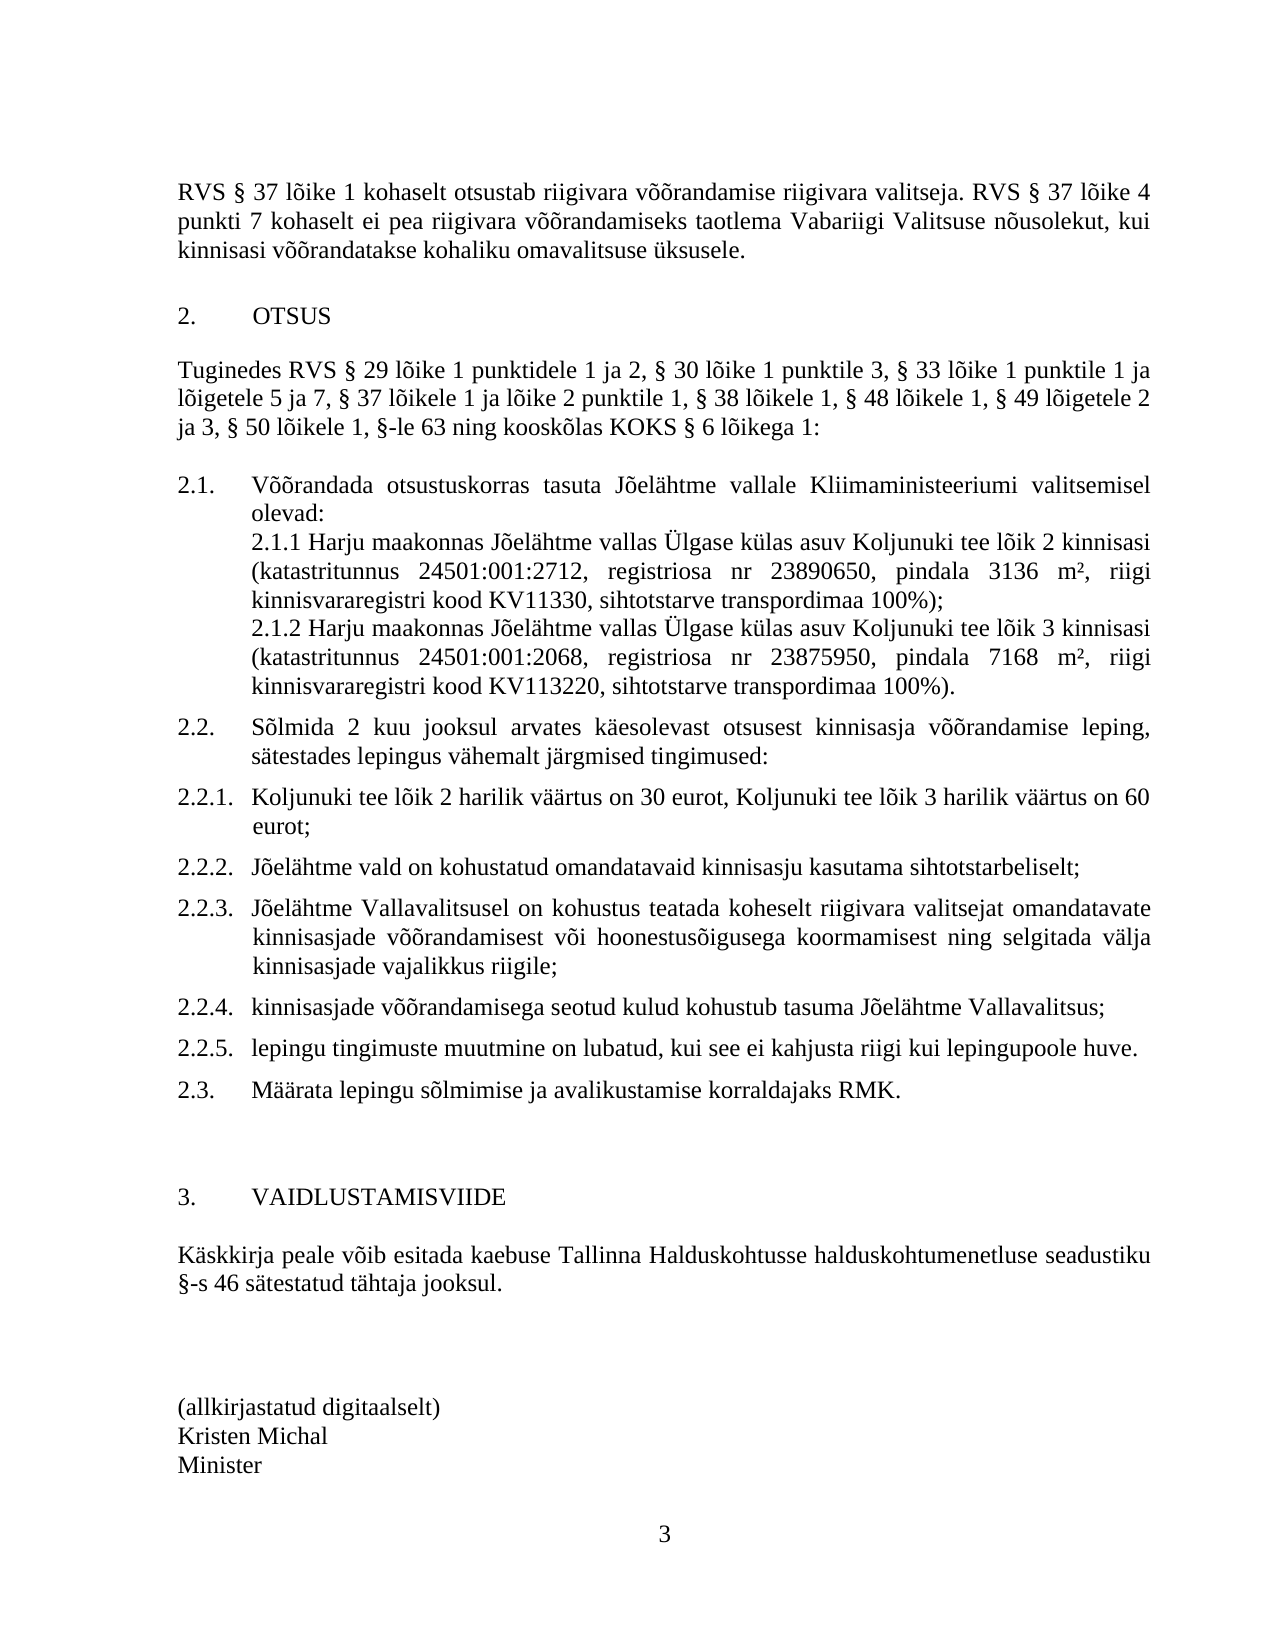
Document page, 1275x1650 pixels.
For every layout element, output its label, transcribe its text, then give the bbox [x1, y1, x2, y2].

text RVS § 37 lõike 1 kohaselt otsustab riigivara võõrandamise riigivara valitseja. RVS § 37 lõike 4 punkti 7 kohaselt ei pea riigivara võõrandamiseks taotlema Vabariigi Valitsuse nõusolekut, kui kinnisasi võõrandatakse kohaliku omavalitsuse üksusele. [177, 177, 1152, 263]
text 2.1. Võõrandada otsustuskorras tasuta Jõelähtme vallale Kliimaministeeriumi valitsemisel olevad: [177, 470, 1152, 527]
list 2.2.2. Jõelähtme vald on kohustatud omandatavaid kinnisasju kasutama sihtotstarbeliselt; [177, 852, 1152, 881]
text 2.1.1 Harju maakonnas Jõelähtme vallas Ülgase külas asuv Koljunuki tee lõik 2 kinnisasi (katastritunnus 24501:001:2712, registriosa nr 23890650, pindala 3136 m², riigi kinnisvararegistri kood KV11330, sihtotstarve transpordimaa 100%); [251, 527, 1152, 613]
list 2.2.4. kinnisasjade võõrandamisega seotud kulud kohustub tasuma Jõelähtme Vallavalitsus; [177, 992, 1152, 1021]
text Minister [177, 1450, 1152, 1478]
text Kristen Michal [177, 1421, 1152, 1450]
text (allkirjastatud digitaalselt) [177, 1392, 1152, 1421]
text 2.1.2 Harju maakonnas Jõelähtme vallas Ülgase külas asuv Koljunuki tee lõik 3 kinnisasi (katastritunnus 24501:001:2068, registriosa nr 23875950, pindala 7168 m², riigi kinnisvararegistri kood KV113220, sihtotstarve transpordimaa 100%). [251, 613, 1152, 700]
list 2.2. Sõlmida 2 kuu jooksul arvates käesolevast otsusest kinnisasja võõrandamise leping, sätestades lepingus vähemalt järgmised tingimused: [177, 712, 1152, 770]
list OTSUS [177, 301, 1152, 330]
list 2.2.1. Koljunuki tee lõik 2 harilik väärtus on 30 eurot, Koljunuki tee lõik 3 harilik väärtus on 60 eurot; [177, 782, 1152, 840]
list VAIDLUSTAMISVIIDE [177, 1182, 1152, 1211]
text Tuginedes RVS § 29 lõike 1 punktidele 1 ja 2, § 30 lõike 1 punktile 3, § 33 lõike 1 punktile 1 ja lõigetele 5 ja 7, § 37 lõikele 1 ja lõike 2 punktile 1, § 38 lõikele 1, § 48 lõikele 1, § 49 lõigetele 2 ja 3, § 50 lõikele 1, §-le 63 ning kooskõlas KOKS § 6 lõikega 1: [177, 355, 1152, 441]
list 2.3. Määrata lepingu sõlmimise ja avalikustamise korraldajaks RMK. [177, 1075, 1152, 1103]
list 2.2.3. Jõelähtme Vallavalitsusel on kohustus teatada koheselt riigivara valitsejat omandatavate kinnisasjade võõrandamisest või hoonestusõigusega koormamisest ning selgitada välja kinnisasjade vajalikkus riigile; [177, 893, 1152, 980]
list 2.2.5. lepingu tingimuste muutmine on lubatud, kui see ei kahjusta riigi kui lepingupoole huve. [177, 1033, 1152, 1062]
text Käskkirja peale võib esitada kaebuse Tallinna Halduskohtusse halduskohtumenetluse seadustiku §-s 46 sätestatud tähtaja jooksul. [177, 1240, 1152, 1297]
